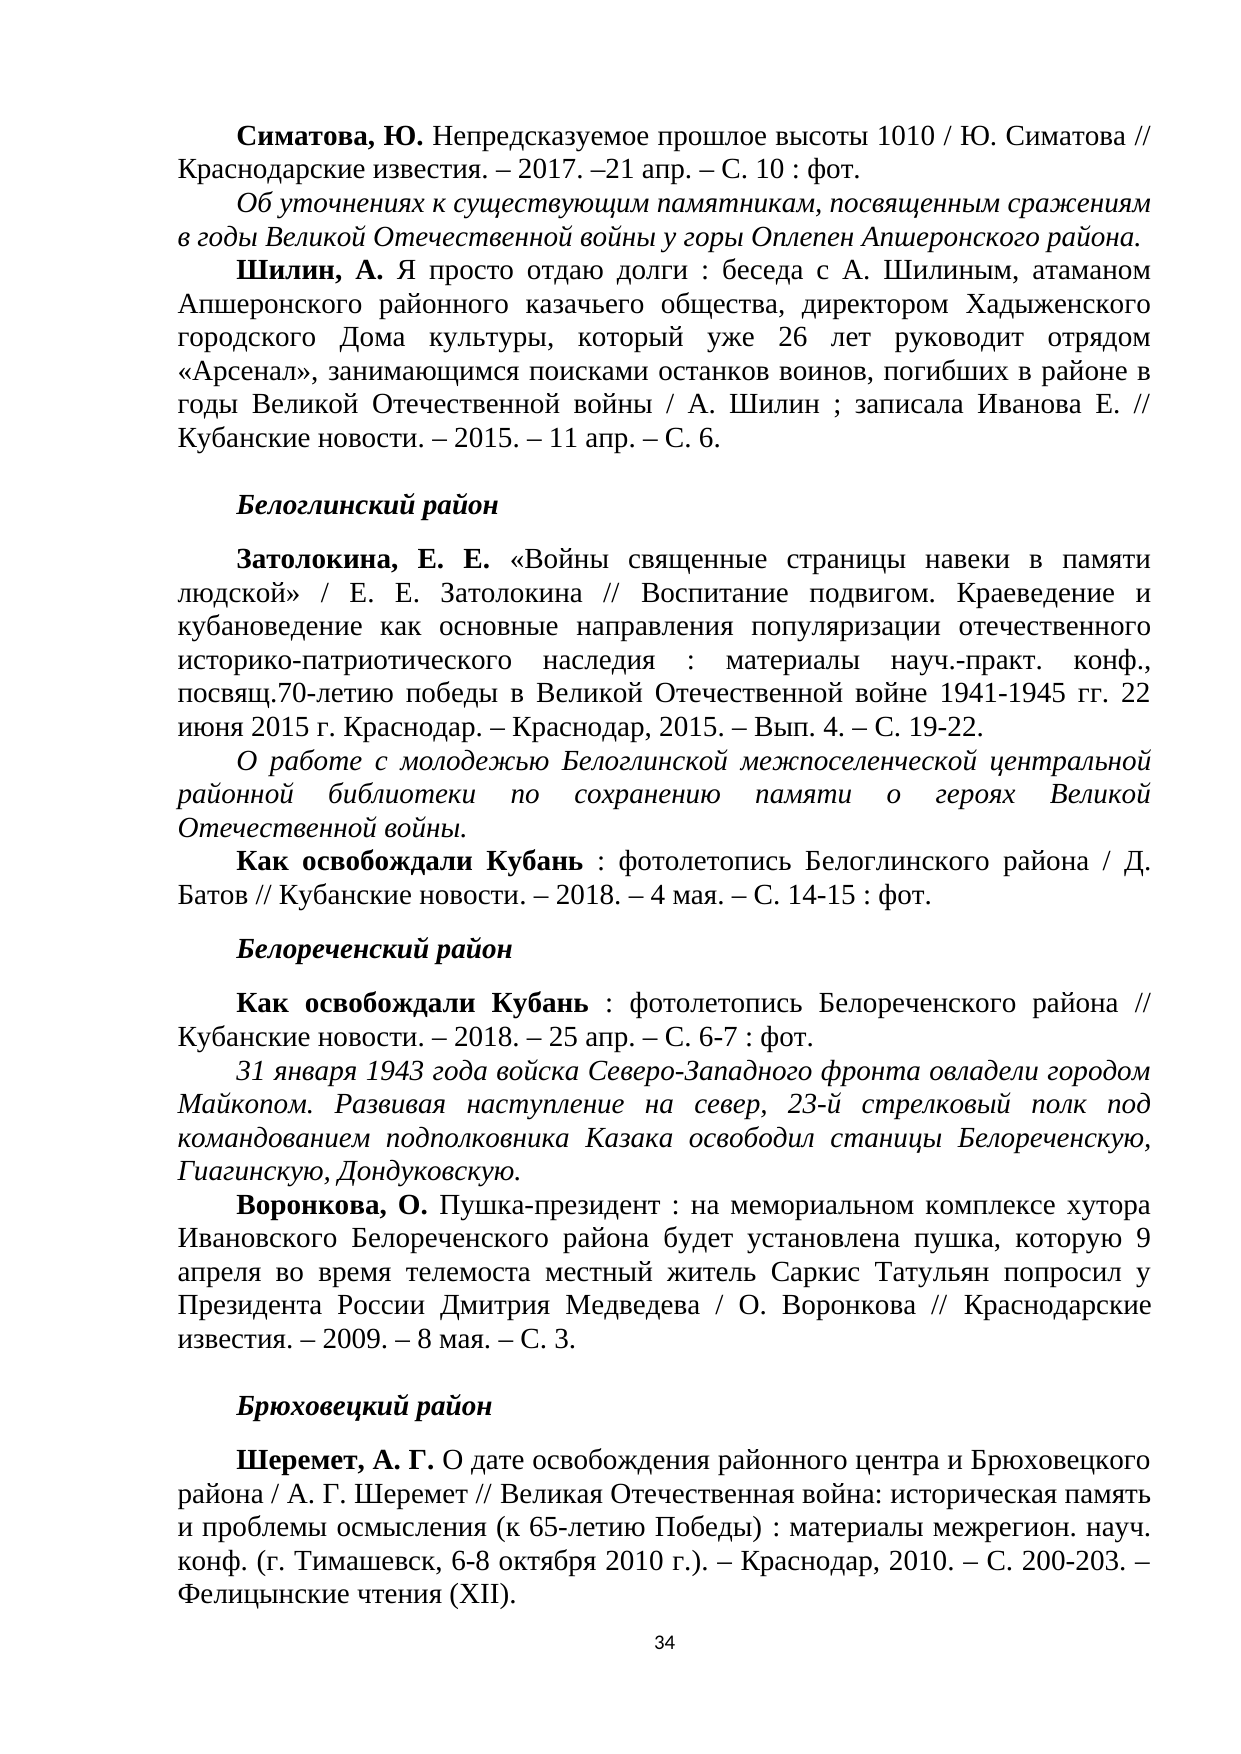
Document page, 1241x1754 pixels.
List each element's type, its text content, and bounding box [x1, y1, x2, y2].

text Воронкова, О. Пушка-президент : на мемориальном комплексе хутора Ивановского Белореченского района будет установлена пушка, которую 9 апреля во время телемоста местный житель Саркис Татульян попросил у Президента России Дмитрия Медведева / О. Воронкова // Краснодарские известия. – 2009. – 8 мая. – С. 3. [177, 1187, 1152, 1354]
text О работе с молодежью Белоглинской межпоселенческой центральной районной библиотеки по сохранению памяти о героях Великой Отечественной войны. [177, 743, 1152, 843]
text Об уточнениях к существующим памятникам, посвященным сражениям в годы Великой Отечественной войны у горы Оплепен Апшеронского района. [177, 185, 1152, 252]
text Как освобождали Кубань : фотолетопись Белоглинского района / Д. Батов // Кубанские новости. – 2018. – 4 мая. – С. 14-15 : фот. [177, 843, 1152, 910]
text Как освобождали Кубань : фотолетопись Белореченского района // Кубанские новости. – 2018. – 25 апр. – С. 6-7 : фот. [177, 986, 1152, 1053]
text Затолокина, Е. Е. «Войны священные страницы навеки в памяти людской» / Е. Е. Затолокина // Воспитание подвигом. Краеведение и кубановедение как основные направления популяризации отечественного историко-патриотического наследия : материалы науч.-практ. конф., посвящ.70-летию победы в Великой Отечественной войне 1941-1945 гг. 22 июня 2015 г. Краснодар. – Краснодар, 2015. – Вып. 4. – С. 19-22. [177, 541, 1152, 743]
text Белореченский район [177, 931, 1152, 965]
text Белоглинский район [177, 487, 1152, 521]
text Шеремет, А. Г. О дате освобождения районного центра и Брюховецкого района / А. Г. Шеремет // Великая Отечественная война: историческая память и проблемы осмысления (к 65-летию Победы) : материалы межрегион. науч. конф. (г. Тимашевск, 6-8 октября 2010 г.). – Краснодар, 2010. – С. 200-203. – Фелицынские чтения (XII). [177, 1442, 1152, 1610]
text Симатова, Ю. Непредсказуемое прошлое высоты 1010 / Ю. Симатова // Краснодарские известия. – 2017. –21 апр. – С. 10 : фот. [177, 118, 1152, 185]
text Брюховецкий район [177, 1388, 1152, 1422]
text Шилин, А. Я просто отдаю долги : беседа с А. Шилиным, атаманом Апшеронского районного казачьего общества, директором Хадыженского городского Дома культуры, который уже 26 лет руководит отрядом «Арсенал», занимающимся поисками останков воинов, погибших в районе в годы Великой Отечественной войны / А. Шилин ; записала Иванова Е. // Кубанские новости. – 2015. – 11 апр. – С. 6. [177, 252, 1152, 453]
text 31 января 1943 года войска Северо-Западного фронта овладели городом Майкопом. Развивая наступление на север, 23-й стрелковый полк под командованием подполковника Казака освободил станицы Белореченскую, Гиагинскую, Дондуковскую. [177, 1053, 1152, 1187]
